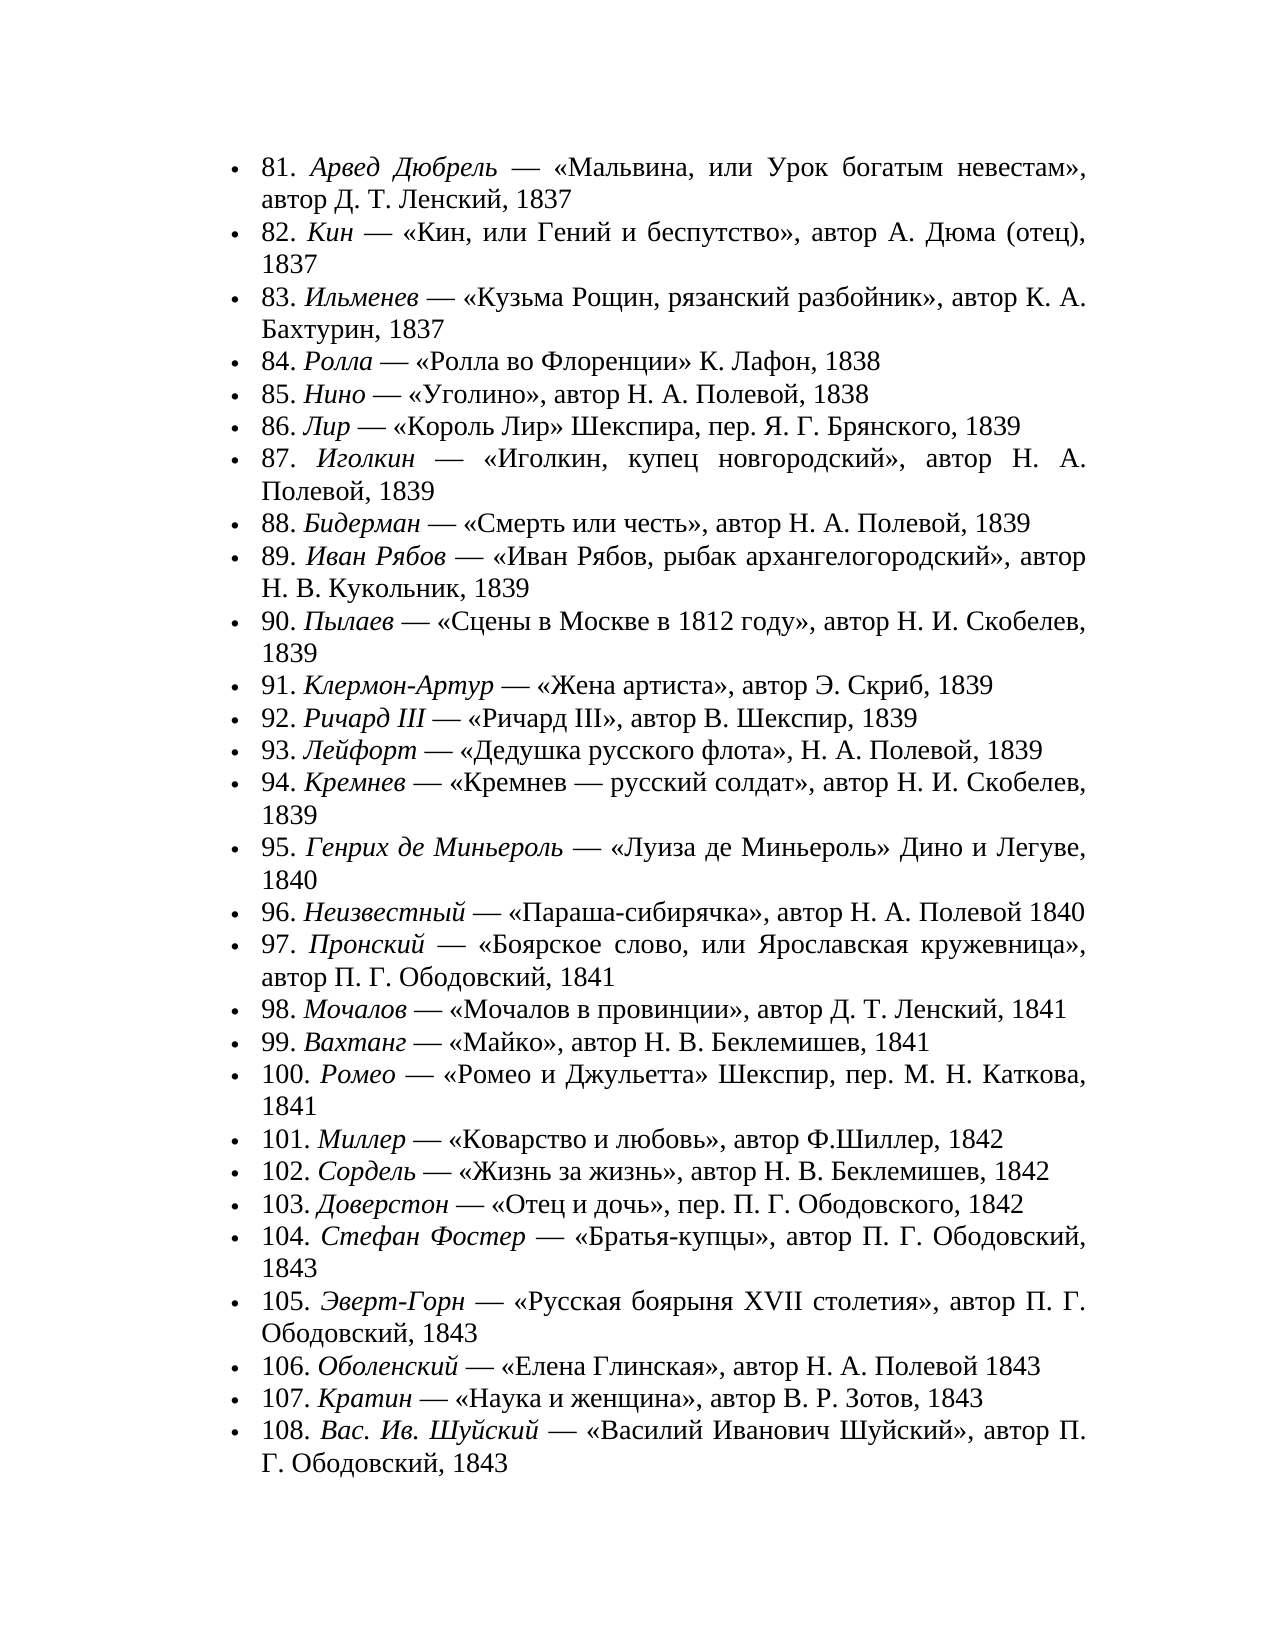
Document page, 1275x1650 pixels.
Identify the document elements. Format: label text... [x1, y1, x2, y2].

list 85. Нино — «Уголино», автор Н. А. Полевой, 1838 [232, 377, 1087, 409]
list 81. Арвед Дюбрель — «Мальвина, или Урок богатым невестам», автор Д. Т. Ленский, 1837 [232, 150, 1087, 215]
list 95. Генрих де Миньероль — «Луиза де Миньероль» Дино и Легуве, 1840 [232, 830, 1087, 895]
list 101. Миллер — «Коварство и любовь», автор Ф.Шиллер, 1842 [232, 1122, 1087, 1154]
list 100. Ромео — «Ромео и Джульетта» Шекспир, пер. М. Н. Каткова, 1841 [232, 1057, 1087, 1122]
list 88. Бидерман — «Смерть или честь», автор Н. А. Полевой, 1839 [232, 506, 1087, 539]
list 105. Эверт-Горн — «Русская боярыня XVII столетия», автор П. Г. Ободовский, 1843 [232, 1284, 1087, 1349]
list 90. Пылаев — «Сцены в Москве в 1812 году», автор Н. И. Скобелев, 1839 [232, 603, 1087, 668]
list 107. Кратин — «Наука и женщина», автор В. Р. Зотов, 1843 [232, 1381, 1087, 1413]
list 84. Ролла — «Ролла во Флоренции» К. Лафон, 1838 [232, 344, 1087, 377]
list 106. Оболенский — «Елена Глинская», автор Н. А. Полевой 1843 [232, 1349, 1087, 1381]
list 103. Доверстон — «Отец и дочь», пер. П. Г. Ободовского, 1842 [232, 1187, 1087, 1219]
list 83. Ильменев — «Кузьма Рощин, рязанский разбойник», автор К. А. Бахтурин, 1837 [232, 279, 1087, 344]
list 89. Иван Рябов — «Иван Рябов, рыбак архангелогородский», автор Н. В. Кукольник, 1839 [232, 539, 1087, 603]
list 82. Кин — «Кин, или Гений и беспутство», автор А. Дюма (отец), 1837 [232, 215, 1087, 279]
list 91. Клермон-Артур — «Жена артиста», автор Э. Скриб, 1839 [232, 668, 1087, 701]
list 87. Иголкин — «Иголкин, купец новгородский», автор Н. А. Полевой, 1839 [232, 442, 1087, 506]
list 98. Мочалов — «Мочалов в провинции», автор Д. Т. Ленский, 1841 [232, 992, 1087, 1025]
list 94. Кремнев — «Кремнев — русский солдат», автор Н. И. Скобелев, 1839 [232, 766, 1087, 830]
list 102. Сордель — «Жизнь за жизнь», автор Н. В. Беклемишев, 1842 [232, 1154, 1087, 1187]
list 86. Лир — «Король Лир» Шекспира, пер. Я. Г. Брянского, 1839 [232, 409, 1087, 442]
list 92. Ричард III — «Ричард III», автор B. Шекспир, 1839 [232, 701, 1087, 733]
list 96. Неизвестный — «Параша-сибирячка», автор Н. А. Полевой 1840 [232, 895, 1087, 927]
list 108. Вас. Ив. Шуйский — «Василий Иванович Шуйский», автор П. Г. Ободовский, 1843 [232, 1413, 1087, 1478]
list 93. Лейфорт — «Дедушка русского флота», Н. А. Полевой, 1839 [232, 733, 1087, 766]
list 104. Стефан Фостер — «Братья-купцы», автор П. Г. Ободовский, 1843 [232, 1219, 1087, 1284]
list 97. Пронский — «Боярское слово, или Ярославская кружевница», автор П. Г. Ободовский, 1841 [232, 927, 1087, 992]
list 99. Вахтанг — «Майко», автор Н. В. Беклемишев, 1841 [232, 1025, 1087, 1057]
